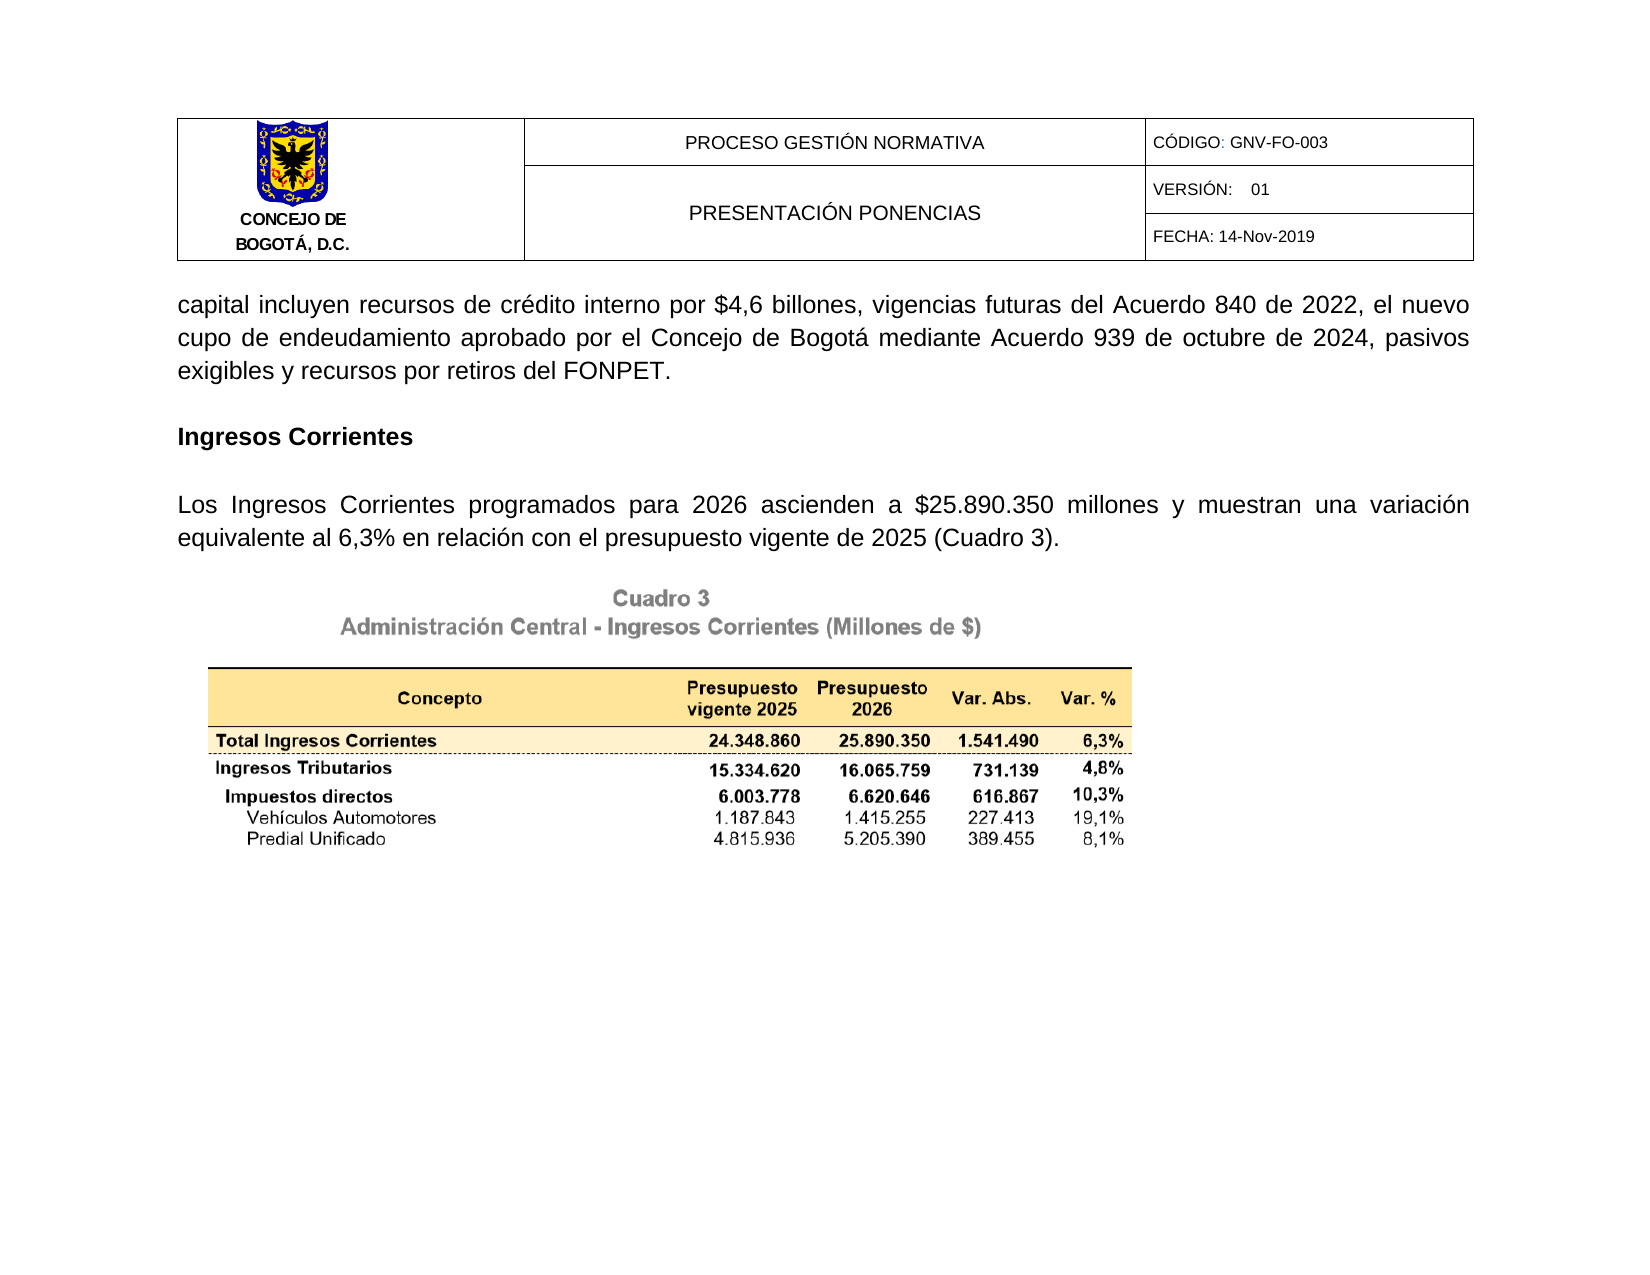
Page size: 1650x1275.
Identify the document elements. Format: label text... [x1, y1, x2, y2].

text Los Ingresos Corrientes programados para 2026 ascienden a $25.890.350 millones y muestran una variación equivalente al 6,3% en relación con el presupuesto vigente de 2025 (Cuadro 3). [177, 490, 1473, 552]
picture [177, 588, 1208, 902]
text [177, 290, 1473, 384]
text Ingresos Corrientes [177, 422, 1473, 451]
